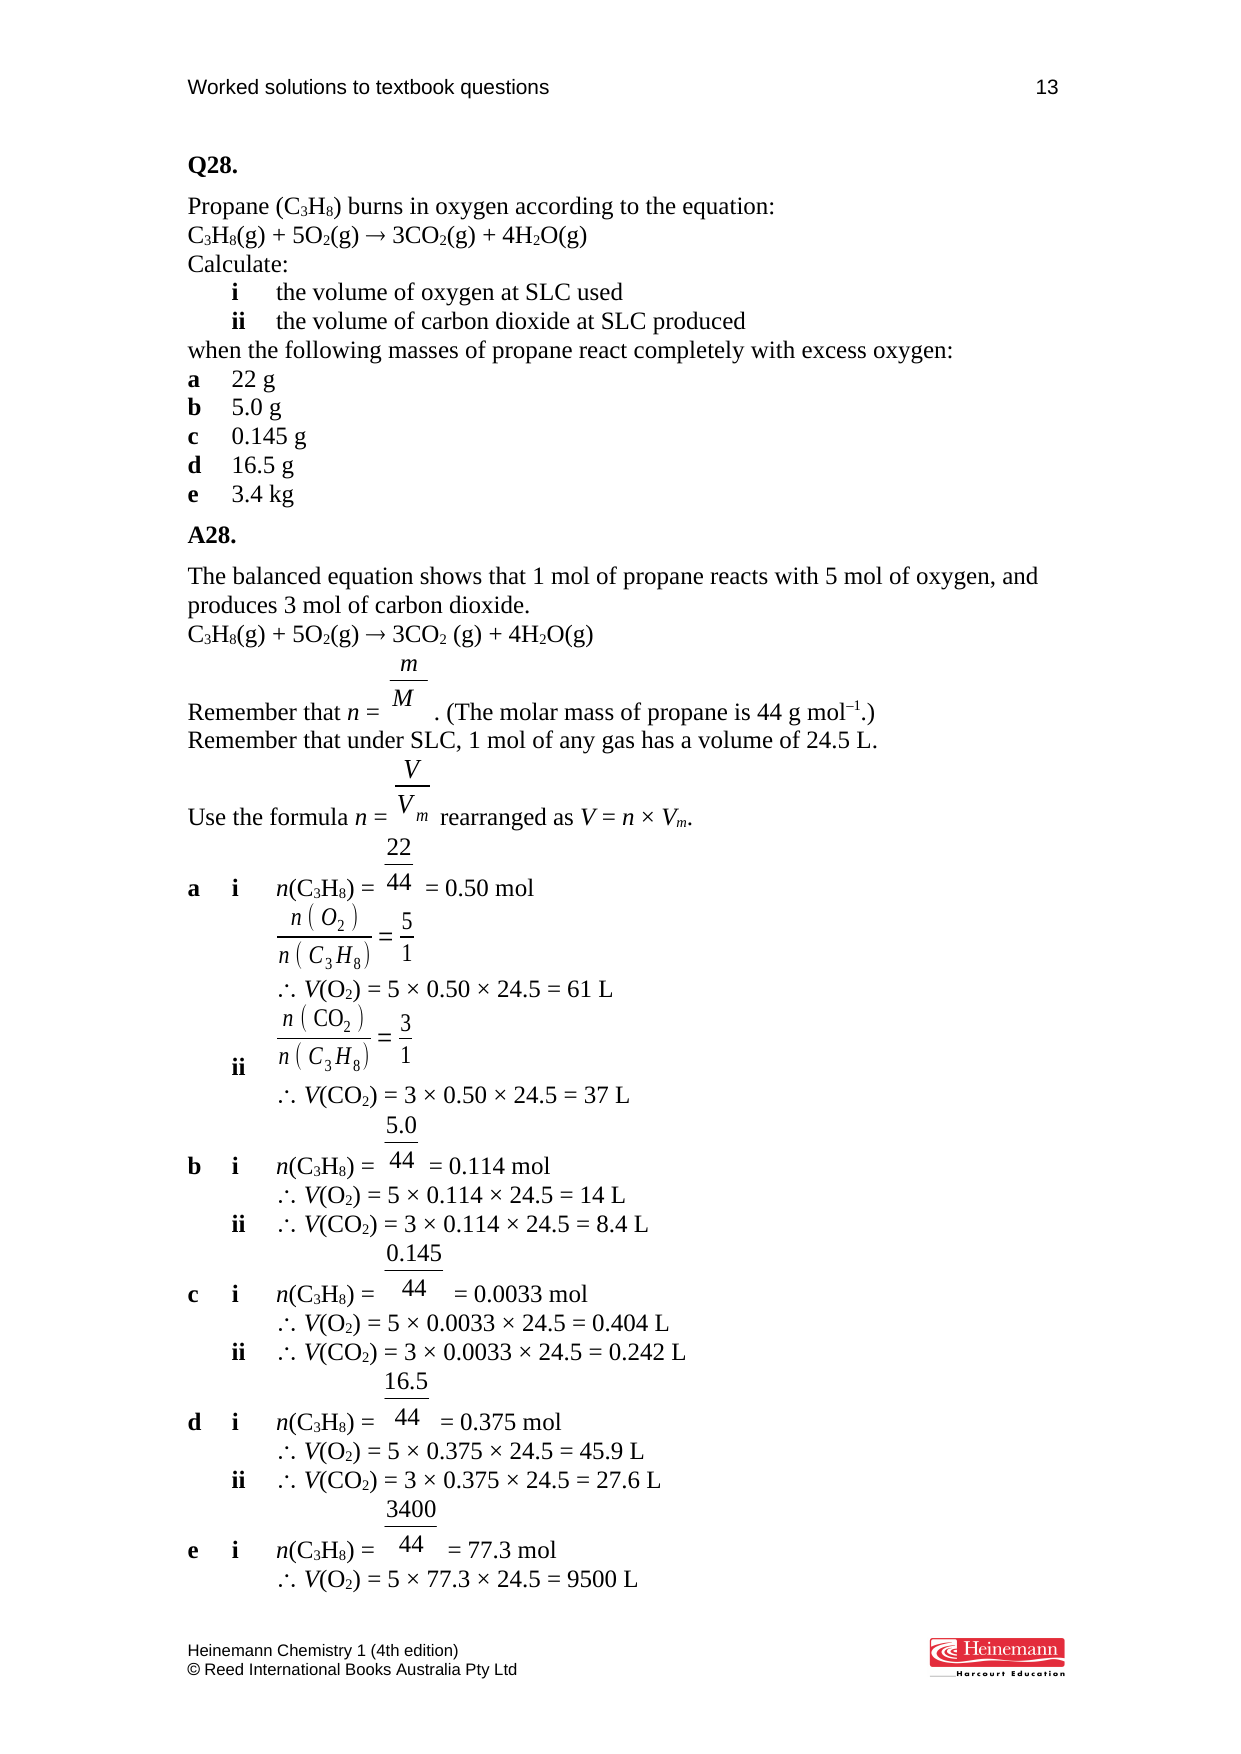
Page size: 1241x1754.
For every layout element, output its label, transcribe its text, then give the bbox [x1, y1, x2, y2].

text C3H8(g) + 5O2(g) 3CO2 (g) + 4H2O(g) [187, 619, 1053, 647]
text c i n(C3H8) = = 0.0033 mol [187, 1237, 1053, 1308]
text i the volume of oxygen at SLC used [231, 277, 1053, 306]
text Remember that under SLC, 1 mol of any gas has a volume of 24.5 L. [187, 726, 1053, 754]
text ii [231, 1003, 1053, 1081]
text V(CO2) = 3 × 0.50 × 24.5 = 37 L [231, 1081, 1053, 1109]
text A28. [187, 520, 1053, 549]
text Propane (C3H8) burns in oxygen according to the equation: [187, 191, 1053, 220]
text Remember that n = . (The molar mass of propane is 44 g mol–1.) [187, 647, 1053, 726]
text V(O2) = 5 × 0.375 × 24.5 = 45.9 L [231, 1436, 1053, 1465]
picture [927, 1637, 1066, 1677]
text The balanced equation shows that 1 mol of propane reacts with 5 mol of oxygen, and produces 3 mol of carbon dioxide. [187, 561, 1053, 619]
text C3H8(g) + 5O2(g) 3CO2(g) + 4H2O(g) [187, 220, 1053, 249]
text ii the volume of carbon dioxide at SLC produced [231, 306, 1053, 335]
text b i n(C3H8) = = 0.114 mol [187, 1109, 1053, 1180]
text V(O2) = 5 × 77.3 × 24.5 = 9500 L [231, 1564, 1053, 1593]
text c 0.145 g [187, 421, 1053, 450]
text ii V(CO2) = 3 × 0.375 × 24.5 = 27.6 L [231, 1465, 1053, 1493]
text ii V(CO2) = 3 × 0.0033 × 24.5 = 0.242 L [231, 1337, 1053, 1365]
text e 3.4 kg [187, 479, 1053, 507]
text d i n(C3H8) = = 0.375 mol [187, 1365, 1053, 1436]
text V(O2) = 5 × 0.0033 × 24.5 = 0.404 L [231, 1308, 1053, 1337]
text a i n(C3H8) = = 0.50 mol [187, 831, 1053, 901]
text V(O2) = 5 × 0.114 × 24.5 = 14 L [231, 1180, 1053, 1209]
text d 16.5 g [187, 450, 1053, 479]
text Q28. [187, 150, 1053, 179]
text Calculate: [187, 249, 1053, 277]
text ii V(CO2) = 3 × 0.114 × 24.5 = 8.4 L [231, 1209, 1053, 1237]
text when the following masses of propane react completely with excess oxygen: [187, 335, 1053, 364]
text b 5.0 g [187, 392, 1053, 421]
text Use the formula n = rearranged as V = n × Vm. [187, 754, 1053, 831]
text V(O2) = 5 × 0.50 × 24.5 = 61 L [231, 974, 1053, 1003]
text e i n(C3H8) = = 77.3 mol [187, 1493, 1053, 1564]
text a 22 g [187, 364, 1053, 392]
